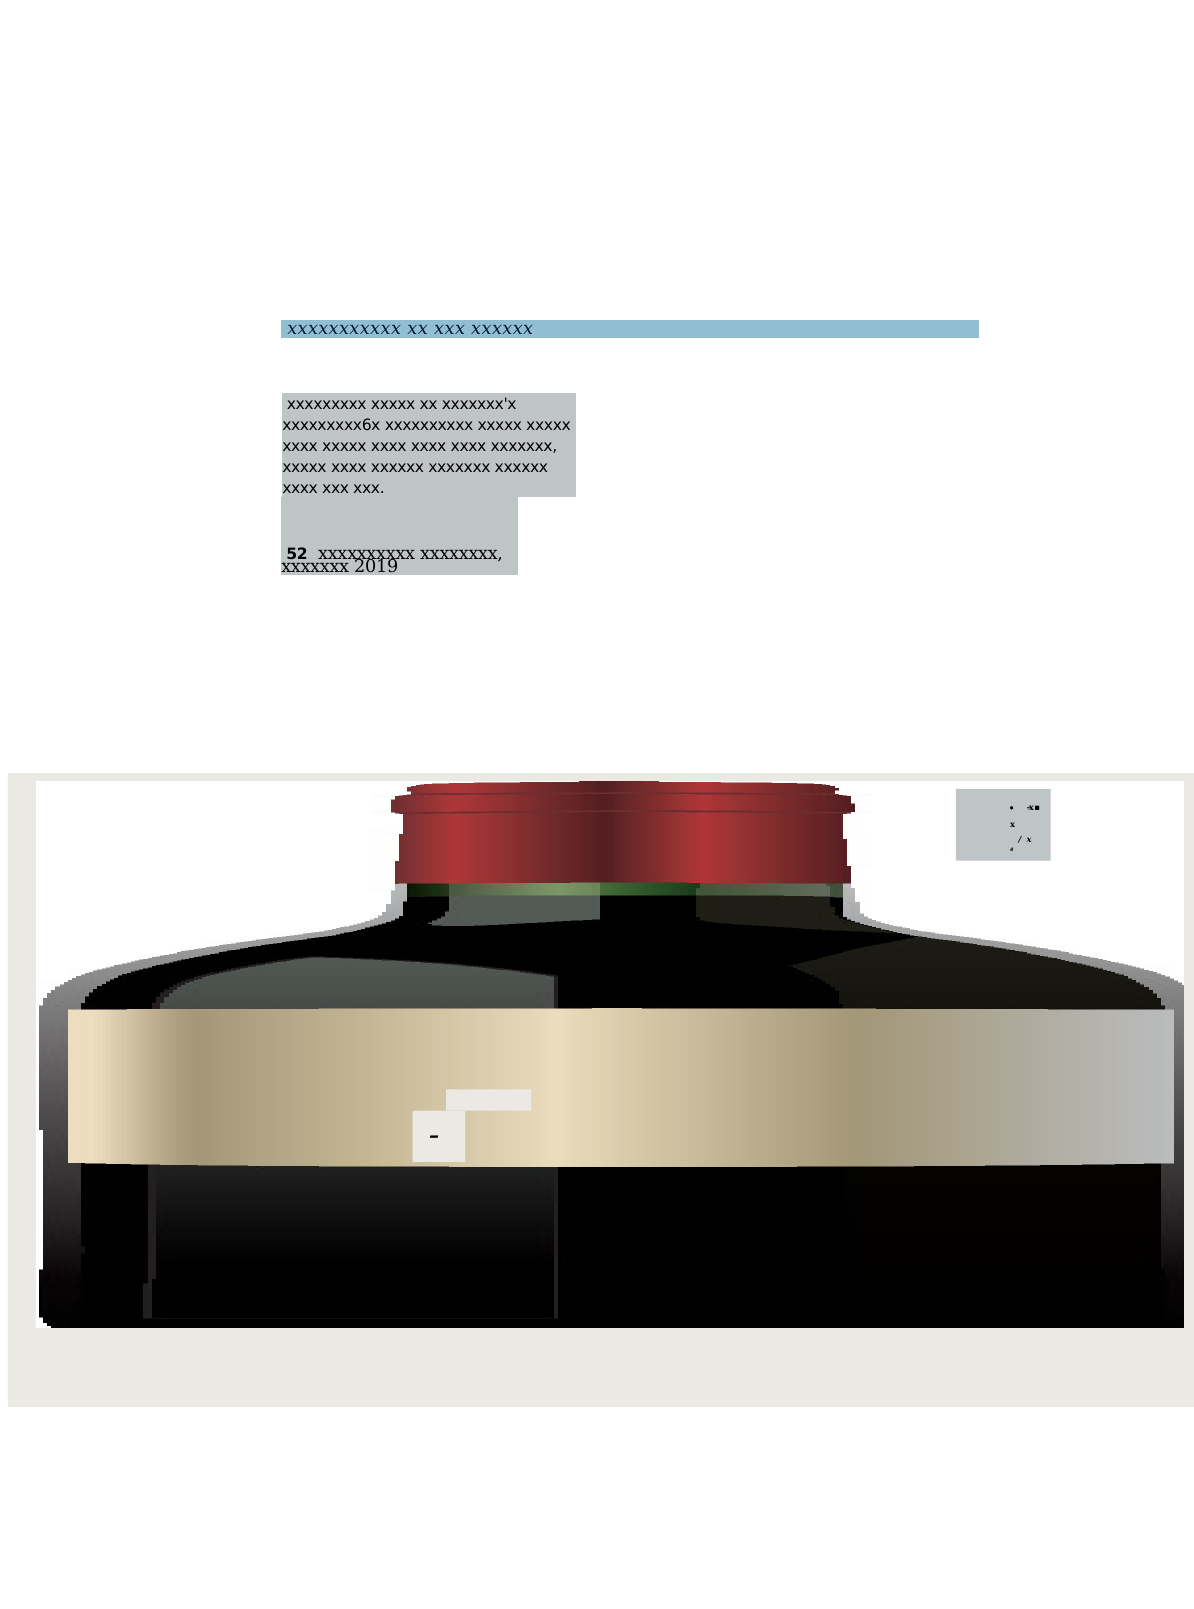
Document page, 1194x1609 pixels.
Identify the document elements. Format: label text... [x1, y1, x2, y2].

text 52 xxxxxxxxxx xxxxxxxx, xxxxxxx 2019 [281, 320, 518, 346]
